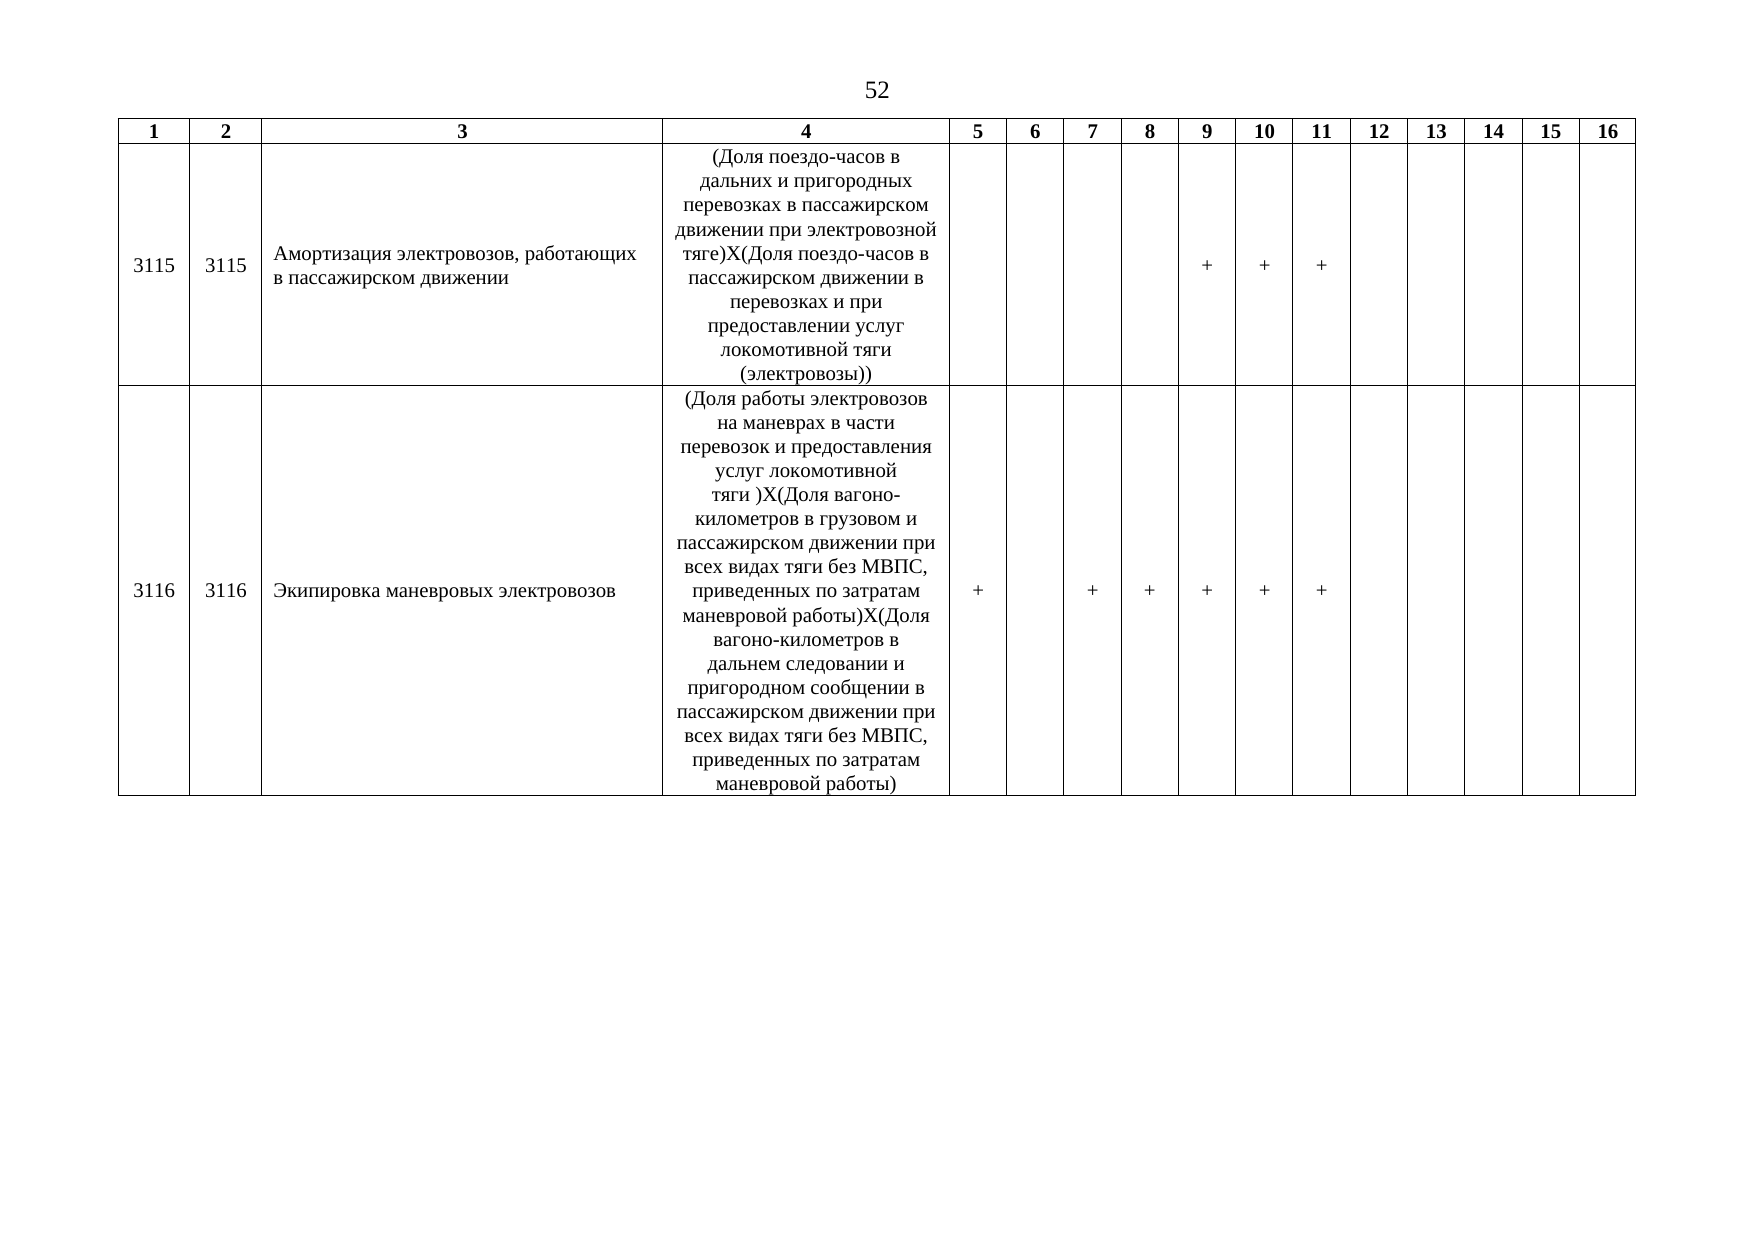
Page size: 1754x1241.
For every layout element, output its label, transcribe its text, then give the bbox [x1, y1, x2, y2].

table_header 14 [1465, 119, 1522, 143]
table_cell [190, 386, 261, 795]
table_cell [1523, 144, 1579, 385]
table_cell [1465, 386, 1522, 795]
table_header 6 [1007, 119, 1063, 143]
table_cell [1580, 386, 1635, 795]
table_header 7 [1064, 119, 1121, 143]
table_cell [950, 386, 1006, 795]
table_header 1 [119, 119, 189, 143]
table_header 3 [262, 119, 662, 143]
table_header 9 [1179, 119, 1235, 143]
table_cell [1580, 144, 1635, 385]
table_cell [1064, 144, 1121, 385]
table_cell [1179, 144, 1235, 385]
table_header 16 [1580, 119, 1635, 143]
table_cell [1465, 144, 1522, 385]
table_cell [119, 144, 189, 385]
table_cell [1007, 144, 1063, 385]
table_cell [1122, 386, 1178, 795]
table_header 2 [190, 119, 261, 143]
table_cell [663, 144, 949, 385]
table_header 13 [1408, 119, 1464, 143]
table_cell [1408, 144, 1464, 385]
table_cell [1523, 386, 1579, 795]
table_header 5 [950, 119, 1006, 143]
table_header 8 [1122, 119, 1178, 143]
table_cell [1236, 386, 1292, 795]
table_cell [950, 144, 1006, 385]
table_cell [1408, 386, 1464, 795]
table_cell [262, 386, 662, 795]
table_header 12 [1351, 119, 1407, 143]
table_header 11 [1293, 119, 1350, 143]
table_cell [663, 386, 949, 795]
table_header 10 [1236, 119, 1292, 143]
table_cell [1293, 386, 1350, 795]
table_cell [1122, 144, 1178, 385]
table_header 15 [1523, 119, 1579, 143]
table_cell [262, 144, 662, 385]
table_header 4 [663, 119, 949, 143]
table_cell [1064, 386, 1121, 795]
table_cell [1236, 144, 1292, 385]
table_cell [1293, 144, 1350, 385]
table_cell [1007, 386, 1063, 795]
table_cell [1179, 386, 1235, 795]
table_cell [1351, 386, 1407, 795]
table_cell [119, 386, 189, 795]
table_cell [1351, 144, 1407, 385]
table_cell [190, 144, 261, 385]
